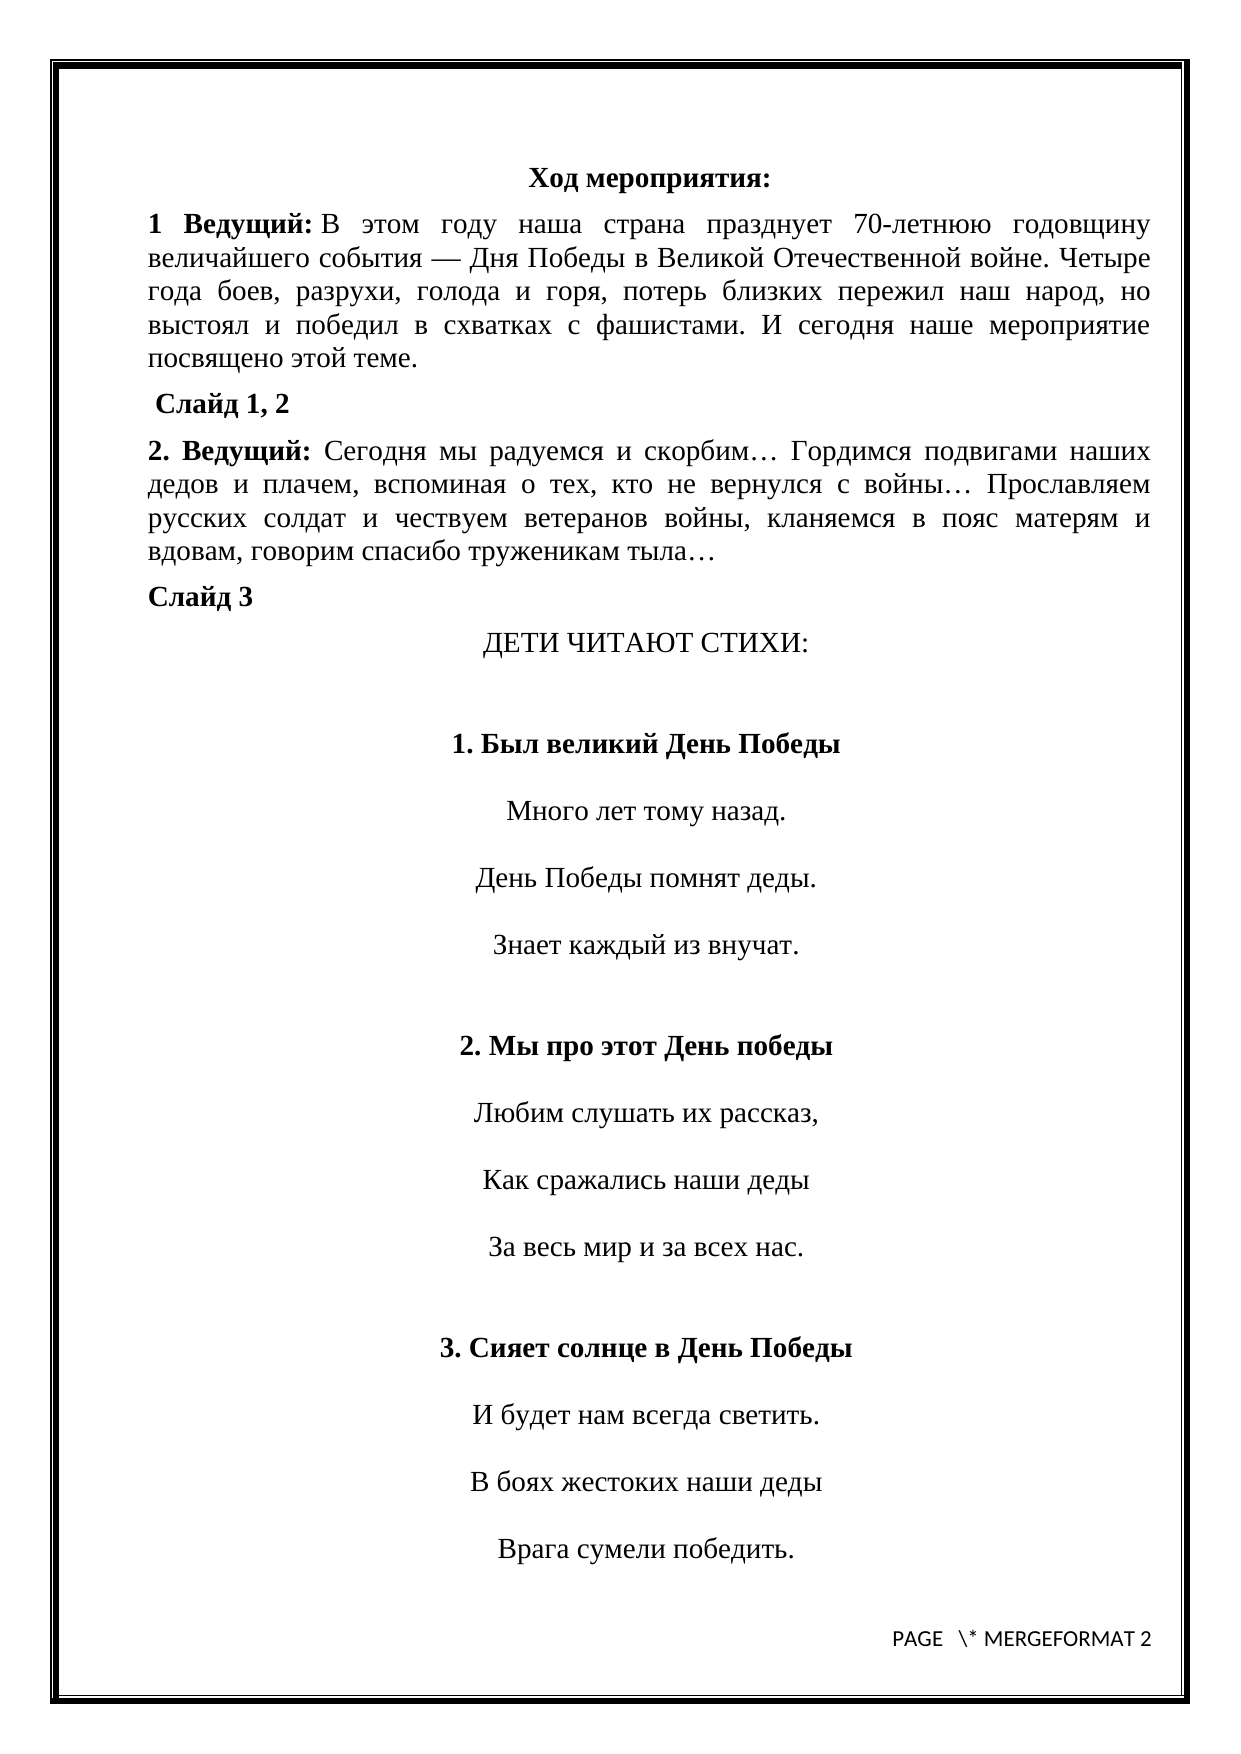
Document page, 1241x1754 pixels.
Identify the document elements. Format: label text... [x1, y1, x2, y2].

text 2. Ведущий: Сегодня мы радуемся и скорбим… Гордимся подвигами наших дедов и плачем, вспоминая о тех, кто не вернулся с войны… Прославляем русских солдат и чествуем ветеранов войны, кланяемся в пояс матерям и вдовам, говорим спасибо труженикам тыла… [148, 433, 1152, 567]
text Ход мероприятия: [148, 160, 1152, 194]
text 1 Ведущий: В этом году наша страна празднует 70-летнюю годовщину величайшего события — Дня Победы в Великой Отечественной войне. Четыре года боев, разрухи, голода и горя, потерь близких пережил наш народ, но выстоял и победил в схватках с фашистами. И сегодня наше мероприятие посвящено этой теме. [148, 206, 1152, 374]
text Слайд 3 [148, 579, 1152, 613]
text ДЕТИ ЧИТАЮТ СТИХИ: 1. Был великий День Победы Много лет тому назад. День Победы помнят деды. Знает каждый из внучат. 2. Мы про этот День победы Любим слушать их рассказ, Как сражались наши деды За весь мир и за всех нас. 3. Сияет солнце в День Победы И будет нам всегда светить. В боях жестоких наши деды Врага сумели победить. [148, 625, 1152, 1564]
text Слайд 1, 2 [148, 387, 1152, 420]
